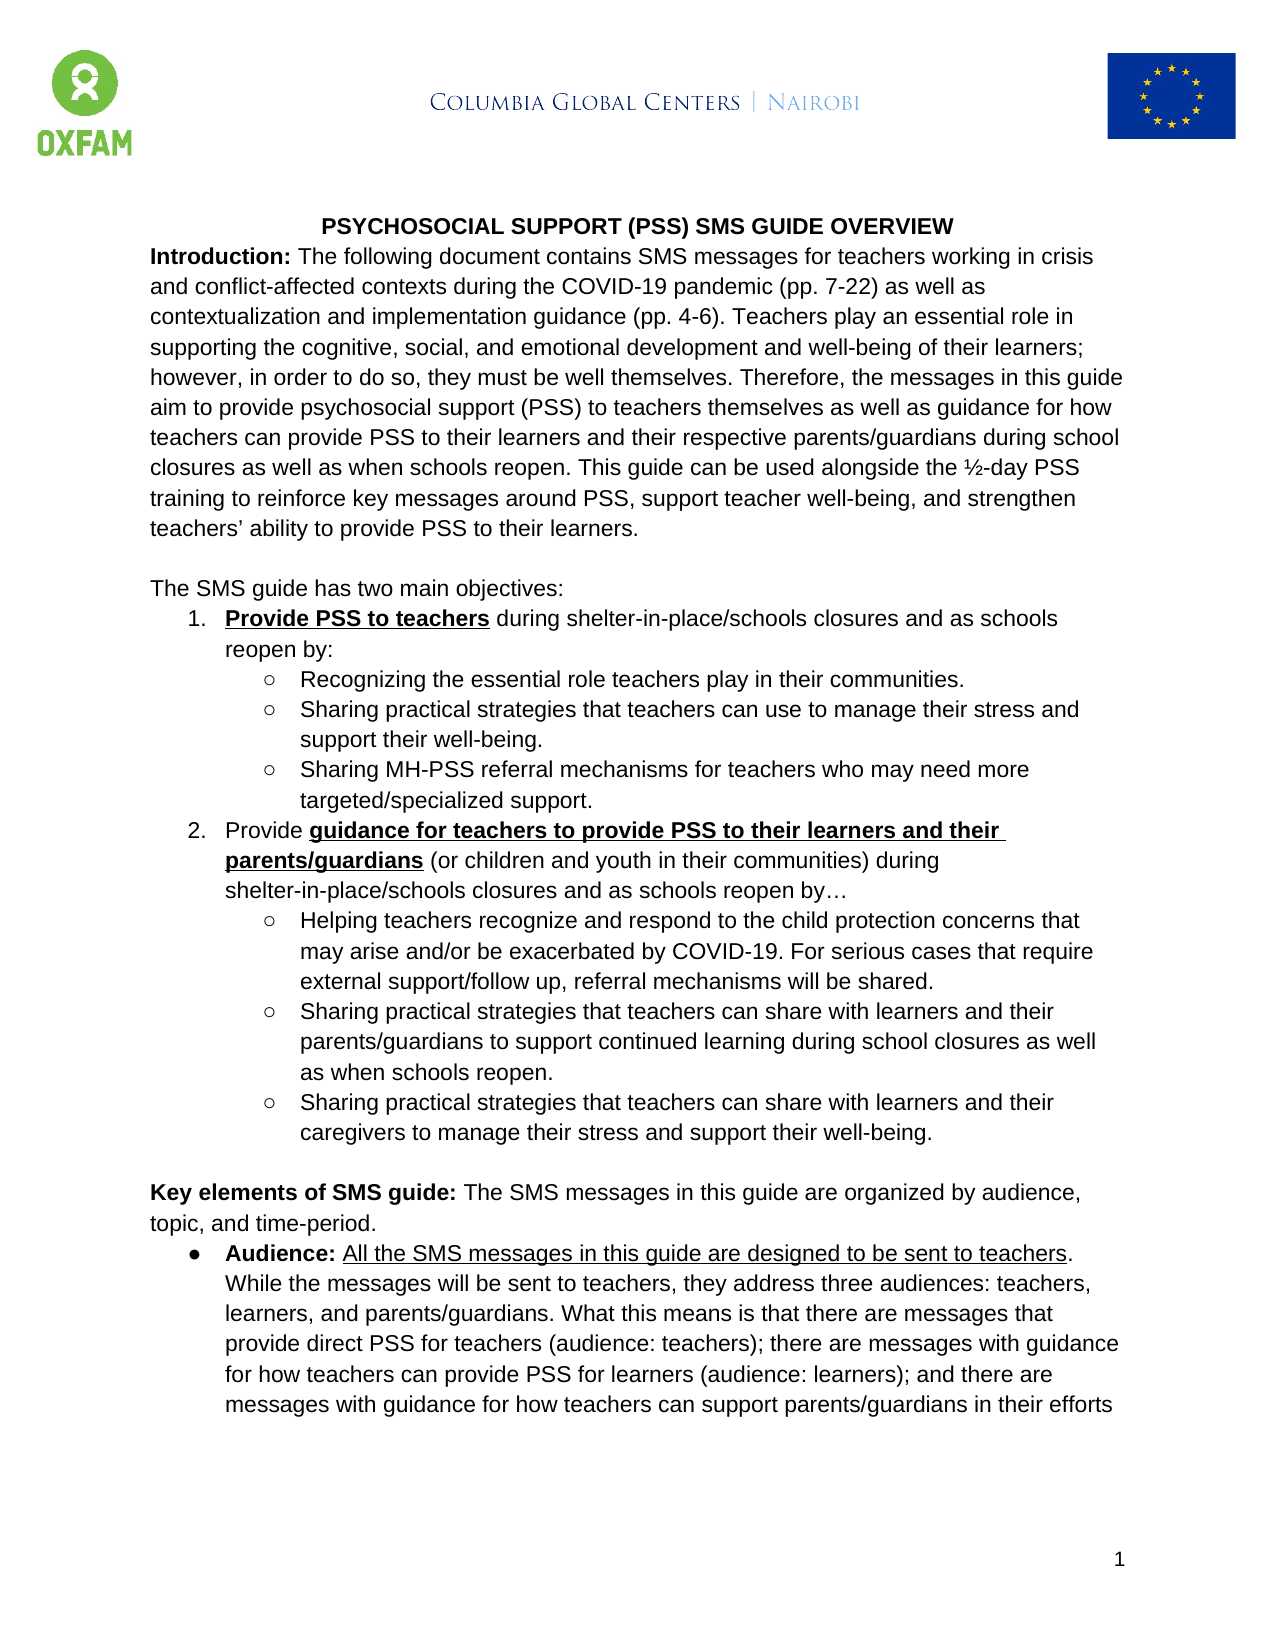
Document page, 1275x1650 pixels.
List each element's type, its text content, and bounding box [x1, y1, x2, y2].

text PSYCHOSOCIAL SUPPORT (PSS) SMS GUIDE OVERVIEW [150, 213, 1125, 239]
list Sharing practical strategies that teachers can use to manage their stress and support their well-being. [262, 696, 1125, 752]
list Recognizing the essential role teachers play in their communities. [262, 666, 1125, 692]
list Helping teachers recognize and respond to the child protection concerns that may arise and/or be exacerbated by COVID-19. For serious cases that require external support/follow up, referral mechanisms will be shared. [262, 907, 1125, 994]
list Sharing MH-PSS referral mechanisms for teachers who may need more targeted/specialized support. [262, 756, 1125, 813]
list Provide PSS to teachers during shelter-in-place/schools closures and as schools reopen by: [187, 605, 1125, 662]
list Provide guidance for teachers to provide PSS to their learners and their parents/guardians (or children and youth in their communities) during shelter-in-place/schools closures and as schools reopen by… [187, 817, 1125, 903]
text The SMS guide has two main objectives: [150, 575, 1125, 601]
picture [37, 50, 132, 156]
text Key elements of SMS guide: The SMS messages in this guide are organized by audience, topic, and time-period. [150, 1179, 1125, 1236]
list Sharing practical strategies that teachers can share with learners and their caregivers to manage their stress and support their well-being. [262, 1089, 1125, 1145]
text Introduction: The following document contains SMS messages for teachers working in crisis and conflict-affected contexts during the COVID-19 pandemic (pp. 7-22) as well as contextualization and implementation guidance (pp. 4-6). Teachers play an essential role in supporting the cognitive, social, and emotional development and well-being of their learners; however, in order to do so, they must be well themselves. Therefore, the messages in this guide aim to provide psychosocial support (PSS) to teachers themselves as well as guidance for how teachers can provide PSS to their learners and their respective parents/guardians during school closures as well as when schools reopen. This guide can be used alongside the ½-day PSS training to reinforce key messages around PSS, support teacher well-being, and strengthen teachers’ ability to provide PSS to their learners. [150, 243, 1125, 541]
list Sharing practical strategies that teachers can share with learners and their parents/guardians to support continued learning during school closures as well as when schools reopen. [262, 998, 1125, 1085]
picture [405, 63, 885, 141]
picture [1107, 53, 1236, 139]
